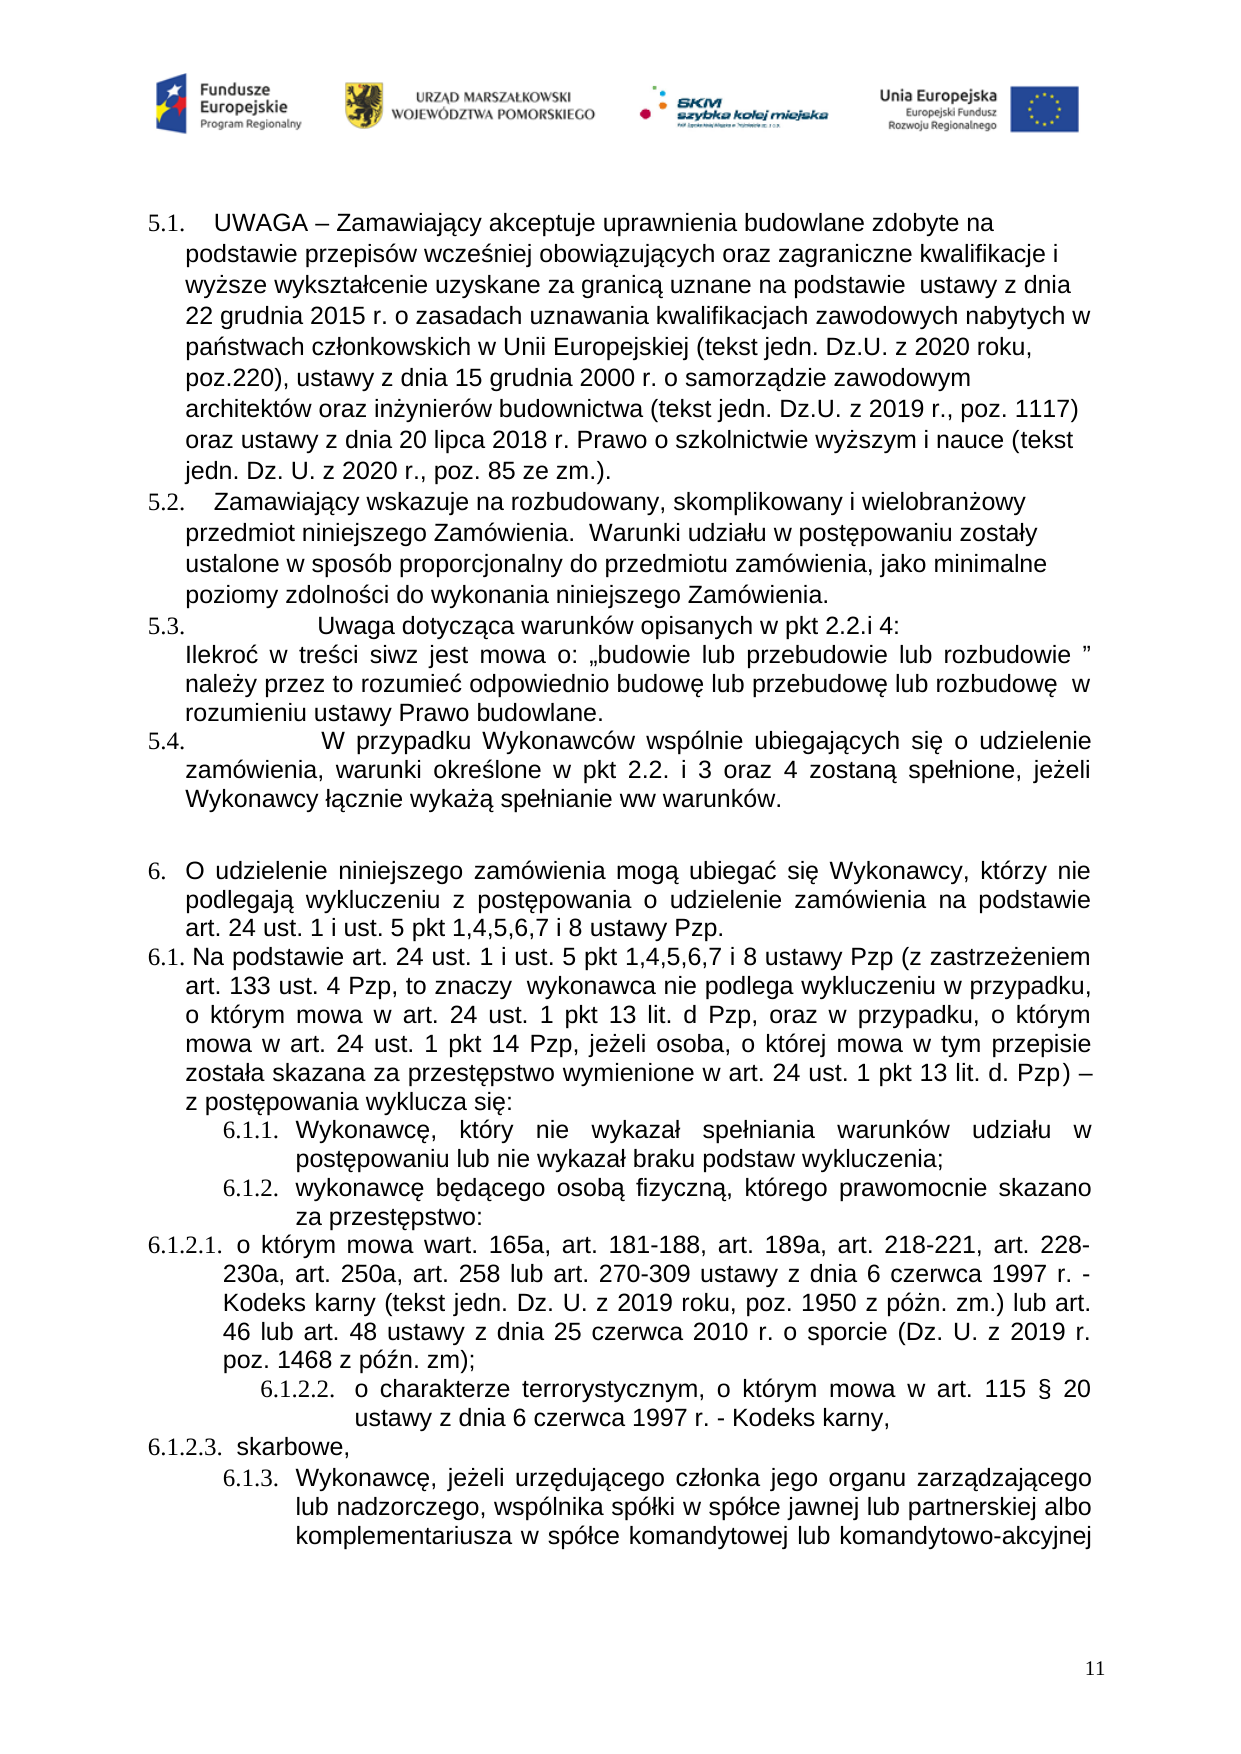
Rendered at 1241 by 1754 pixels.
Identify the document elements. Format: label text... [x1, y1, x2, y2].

list W przypadku Wykonawców wspólnie ubiegających się o udzielenie zamówienia, warunki określone w pkt 2.2. i 3 oraz 4 zostaną spełnione, jeżeli Wykonawcy łącznie wykażą spełnianie ww warunków. [148, 726, 1093, 813]
list skarbowe, [148, 1432, 1093, 1461]
list Wykonawcę, który nie wykazał spełniania warunków udziału w postępowaniu lub nie wykazał braku podstaw wykluczenia; [223, 1115, 1093, 1173]
list Ilekroć w treści siwz jest mowa o: „budowie lub przebudowie lub rozbudowie ” należy przez to rozumieć odpowiednio budowę lub przebudowę lub rozbudowę w rozumieniu ustawy Prawo budowlane. [185, 640, 1093, 726]
list wykonawcę będącego osobą fizyczną, którego prawomocnie skazano za przestępstwo: [223, 1173, 1093, 1230]
list Na podstawie art. 24 ust. 1 i ust. 5 pkt 1,4,5,6,7 i 8 ustawy Pzp (z zastrzeżeniem art. 133 ust. 4 Pzp, to znaczy wykonawca nie podlega wykluczeniu w przypadku, o którym mowa w art. 24 ust. 1 pkt 13 lit. d Pzp, oraz w przypadku, o którym mowa w art. 24 ust. 1 pkt 14 Pzp, jeżeli osoba, o której mowa w tym przepisie została skazana za przestępstwo wymienione w art. 24 ust. 1 pkt 13 lit. d. Pzp) – z postępowania wyklucza się: [148, 942, 1093, 1115]
list o którym mowa wart. 165a, art. 181-188, art. 189a, art. 218-221, art. 228-230a, art. 250a, art. 258 lub art. 270-309 ustawy z dnia 6 czerwca 1997 r. -Kodeks karny (tekst jedn. Dz. U. z 2019 roku, poz. 1950 z póżn. zm.) lub art. 46 lub art. 48 ustawy z dnia 25 czerwca 2010 r. o sporcie (Dz. U. z 2019 r. poz. 1468 z późn. zm); [148, 1230, 1093, 1374]
list Uwaga dotycząca warunków opisanych w pkt 2.2.i 4: [148, 611, 1093, 640]
list O udzielenie niniejszego zamówienia mogą ubiegać się Wykonawcy, którzy nie podlegają wykluczeniu z postępowania o udzielenie zamówienia na podstawie art. 24 ust. 1 i ust. 5 pkt 1,4,5,6,7 i 8 ustawy Pzp. [148, 856, 1093, 942]
list Zamawiający wskazuje na rozbudowany, skomplikowany i wielobranżowy przedmiot niniejszego Zamówienia. Warunki udziału w postępowaniu zostały ustalone w sposób proporcjonalny do przedmiotu zamówienia, jako minimalne poziomy zdolności do wykonania niniejszego Zamówienia. [148, 487, 1093, 609]
list UWAGA – Zamawiający akceptuje uprawnienia budowlane zdobyte na podstawie przepisów wcześniej obowiązujących oraz zagraniczne kwalifikacje i wyższe wykształcenie uzyskane za granicą uznane na podstawie ustawy z dnia 22 grudnia 2015 r. o zasadach uznawania kwalifikacjach zawodowych nabytych w państwach członkowskich w Unii Europejskiej (tekst jedn. Dz.U. z 2020 roku, poz.220), ustawy z dnia 15 grudnia 2000 r. o samorządzie zawodowym architektów oraz inżynierów budownictwa (tekst jedn. Dz.U. z 2019 r., poz. 1117) oraz ustawy z dnia 20 lipca 2018 r. Prawo o szkolnictwie wyższym i nauce (tekst jedn. Dz. U. z 2020 r., poz. 85 ze zm.). [148, 207, 1093, 485]
list o charakterze terrorystycznym, o którym mowa w art. 115 § 20 ustawy z dnia 6 czerwca 1997 r. - Kodeks karny, [260, 1374, 1093, 1432]
picture [147, 73, 1093, 148]
